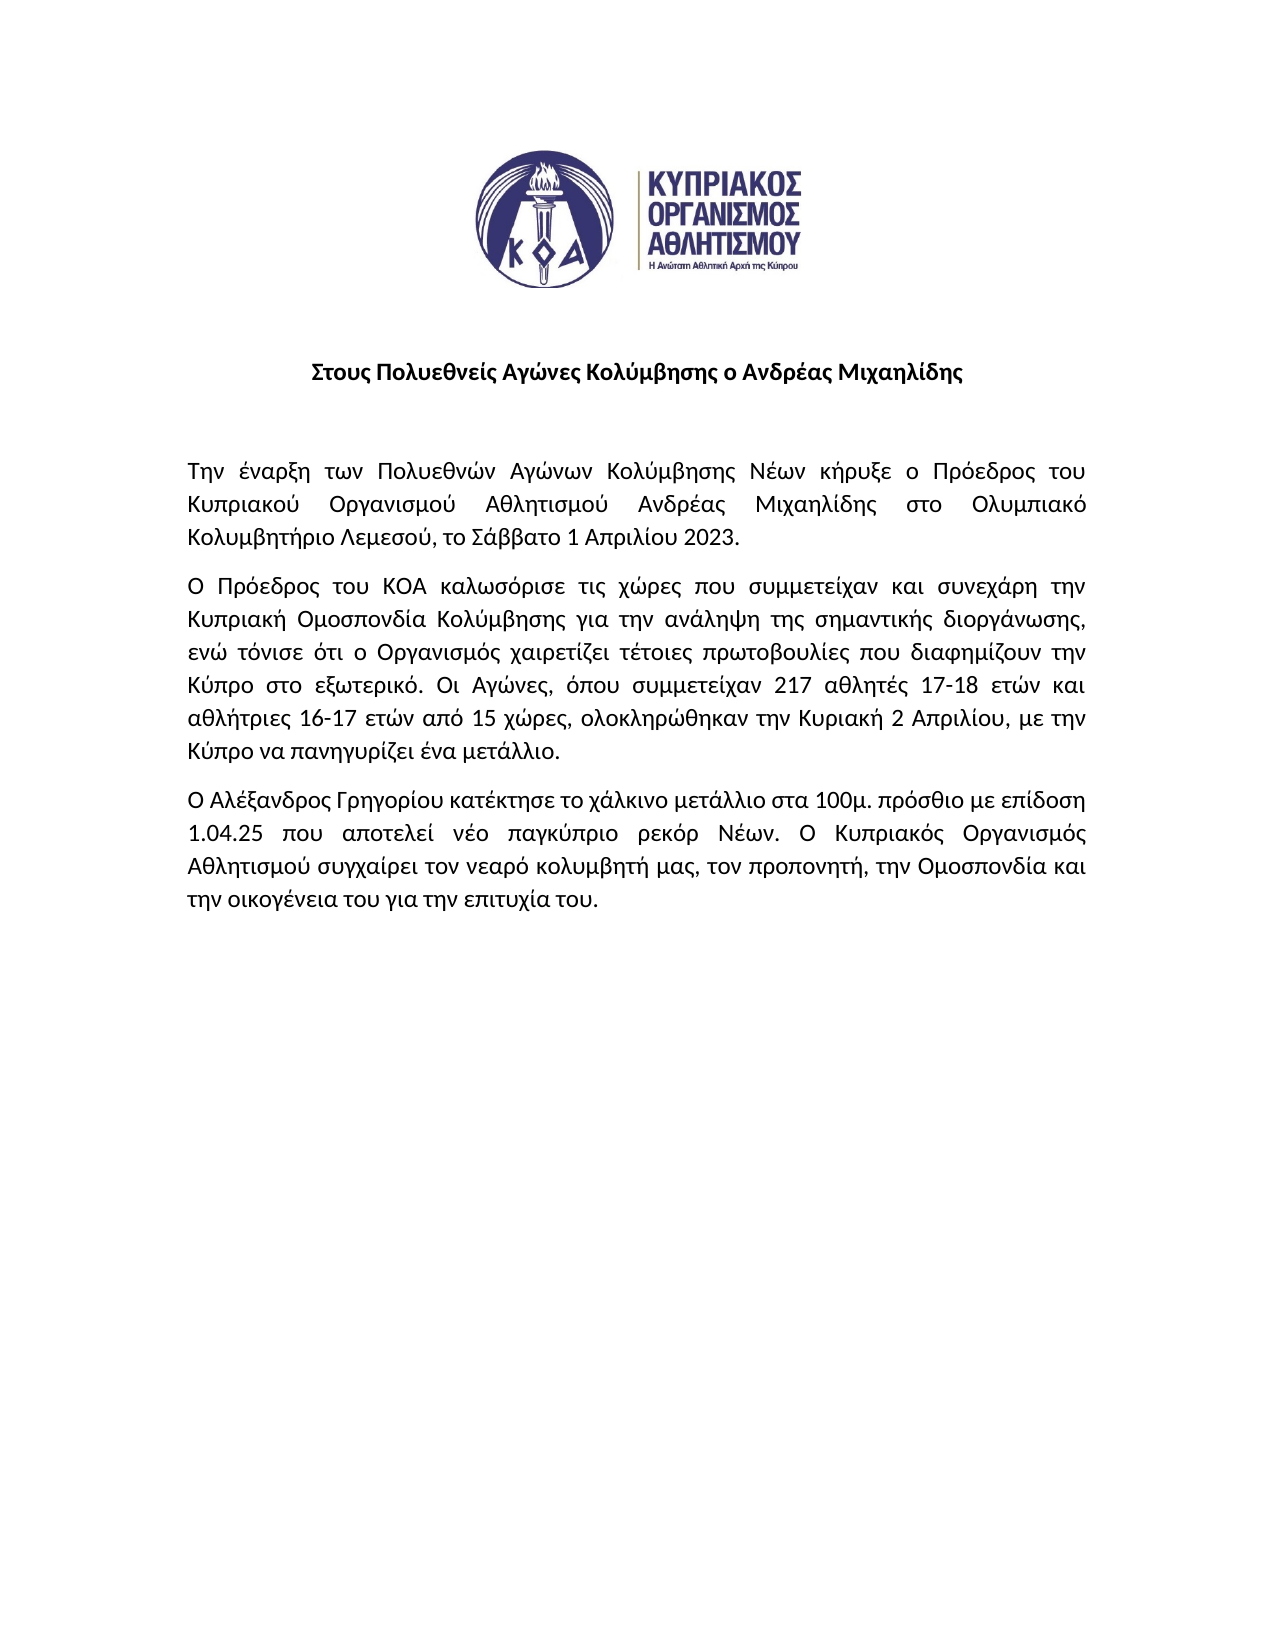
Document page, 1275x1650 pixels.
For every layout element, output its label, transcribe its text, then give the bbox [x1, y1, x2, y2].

text Ο Αλέξανδρος Γρηγορίου κατέκτησε το χάλκινο μετάλλιο στα 100μ. πρόσθιο με επίδοση 1.04.25 που αποτελεί νέο παγκύπριο ρεκόρ Νέων. Ο Κυπριακός Οργανισμός Αθλητισμού συγχαίρει τον νεαρό κολυμβητή μας, τον προπονητή, την Ομοσπονδία και την οικογένεια του για την επιτυχία του. [187, 785, 1087, 914]
text Ο Πρόεδρος του ΚΟΑ καλωσόρισε τις χώρες που συμμετείχαν και συνεχάρη την Κυπριακή Ομοσπονδία Κολύμβησης για την ανάληψη της σημαντικής διοργάνωσης, ενώ τόνισε ότι ο Οργανισμός χαιρετίζει τέτοιες πρωτοβουλίες που διαφημίζουν την Κύπρο στο εξωτερικό. Οι Αγώνες, όπου συμμετείχαν 217 αθλητές 17-18 ετών και αθλήτριες 16-17 ετών από 15 χώρες, ολοκληρώθηκαν την Κυριακή 2 Απριλίου, με την Κύπρο να πανηγυρίζει ένα μετάλλιο. [187, 571, 1087, 766]
text Στους Πολυεθνείς Αγώνες Κολύμβησης ο Ανδρέας Μιχαηλίδης [187, 356, 1087, 386]
picture [473, 150, 802, 288]
text Την έναρξη των Πολυεθνών Αγώνων Κολύμβησης Νέων κήρυξε ο Πρόεδρος του Κυπριακού Οργανισμού Αθλητισμού Ανδρέας Μιχαηλίδης στο Ολυμπιακό Κολυμβητήριο Λεμεσού, το Σάββατο 1 Απριλίου 2023. [187, 455, 1087, 551]
